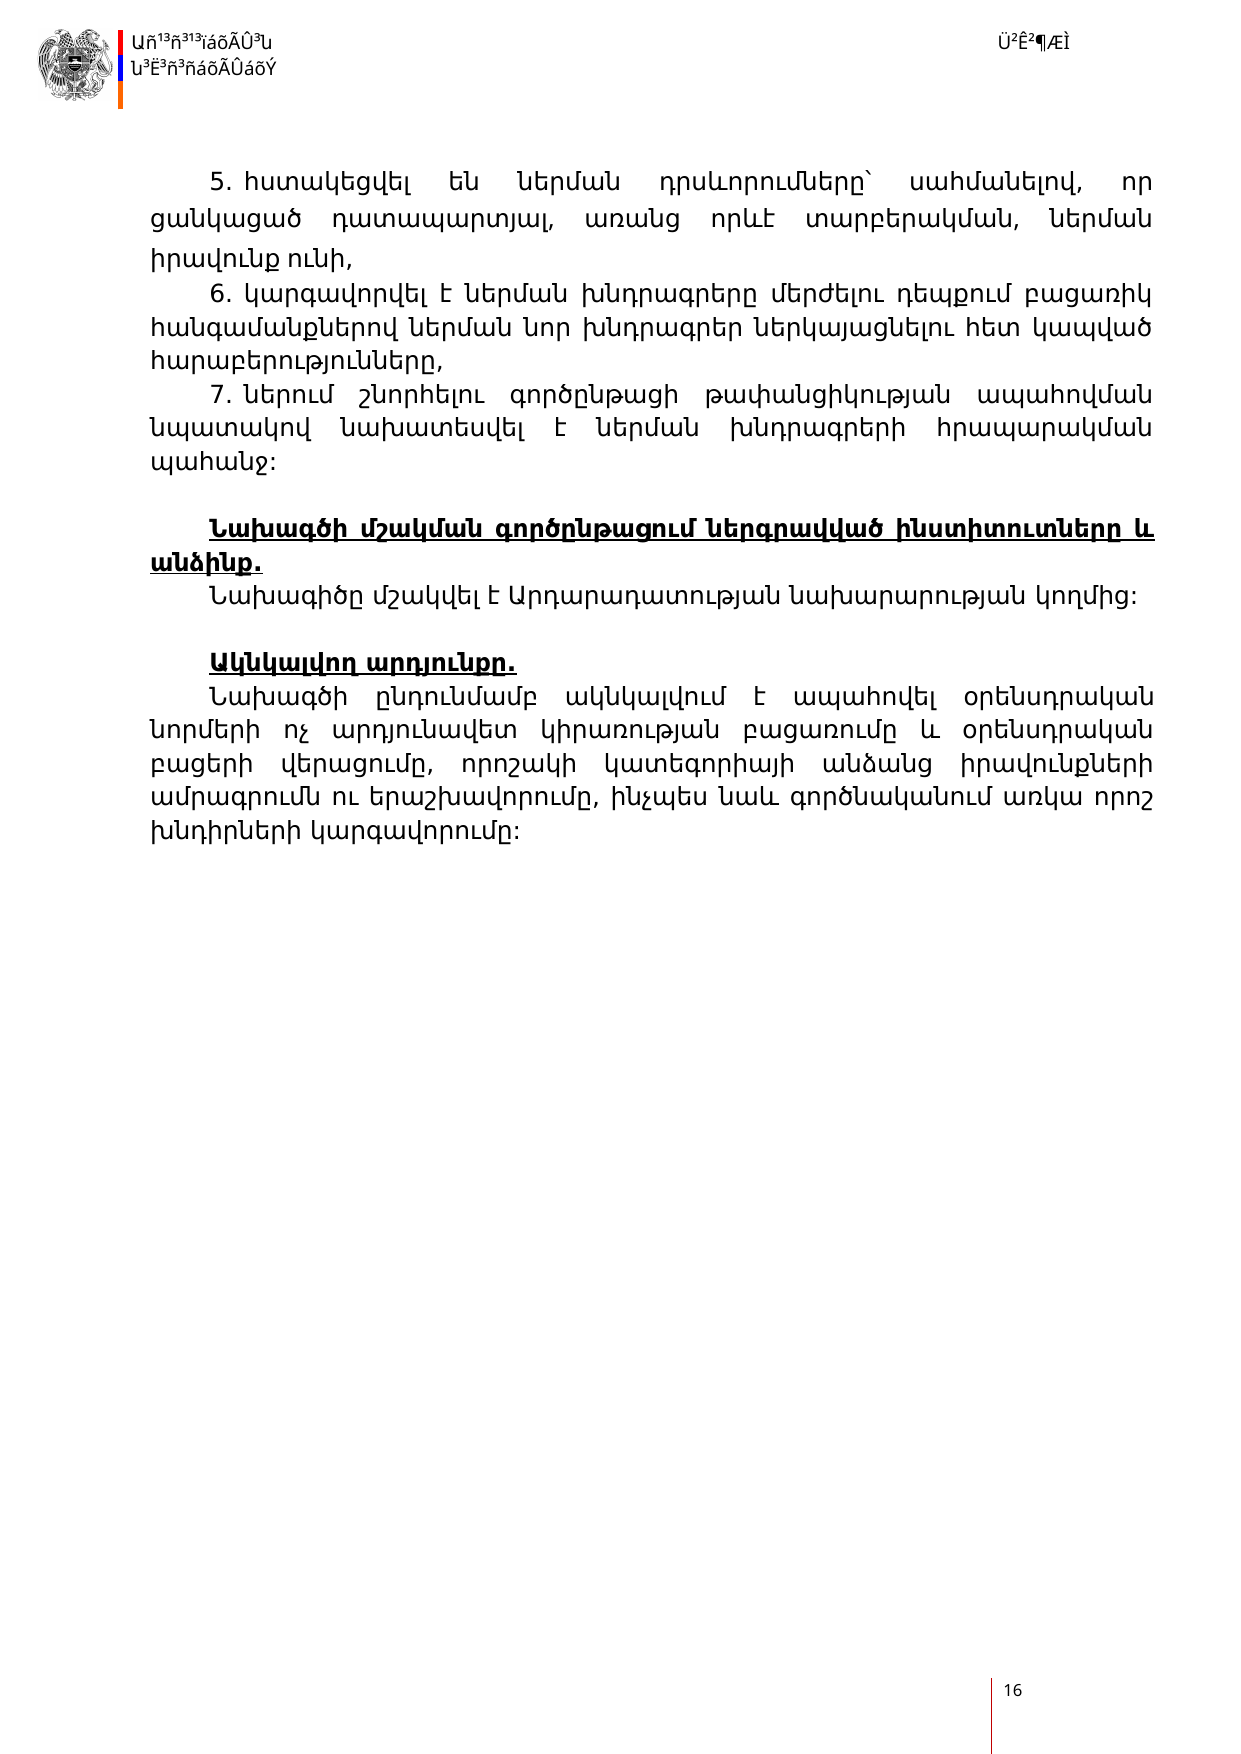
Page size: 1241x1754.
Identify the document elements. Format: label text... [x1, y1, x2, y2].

text Նախագծի մշակման գործընթացում ներգրավված ինստիտուտները և անձինք. [150, 514, 1155, 577]
picture [37, 28, 113, 101]
list կարգավորվել է ներման խնդրագրերը մերժելու դեպքում բացառիկ հանգամանքներով ներման նոր խնդրագրեր ներկայացնելու հետ կապված հարաբերությունները, [150, 279, 1153, 376]
list հստակեցվել են ներման դրսևորումները՝ սահմանելով, որ ցանկացած դատապարտյալ, առանց որևէ տարբերակման, ներման իրավունք ունի, [150, 167, 1153, 205]
text Ակնկալվող արդյունքը. [150, 648, 1155, 678]
text Նախագիծը մշակվել է Արդարադատության նախարարության կողմից: [150, 581, 1155, 611]
list ներում շնորհելու գործընթացի թափանցիկության ապահովման նպատակով նախատեսվել է ներման խնդրագրերի հրապարակման պահանջ: [150, 380, 1153, 476]
text Նախագծի ընդունմամբ ակնկալվում է ապահովել օրենսդրական նորմերի ոչ արդյունավետ կիրառության բացառումը և օրենսդրական բացերի վերացումը, որոշակի կատեգորիայի անձանց իրավունքների ամրագրումն ու երաշխավորումը, ինչպես նաև գործնականում առկա որոշ խնդիրների կարգավորումը: [150, 682, 1155, 845]
list հստակեցվել են ներման դրսևորումները՝ սահմանելով, որ ցանկացած դատապարտյալ, առանց որևէ տարբերակման, ներման իրավունք ունի, [150, 234, 1153, 274]
